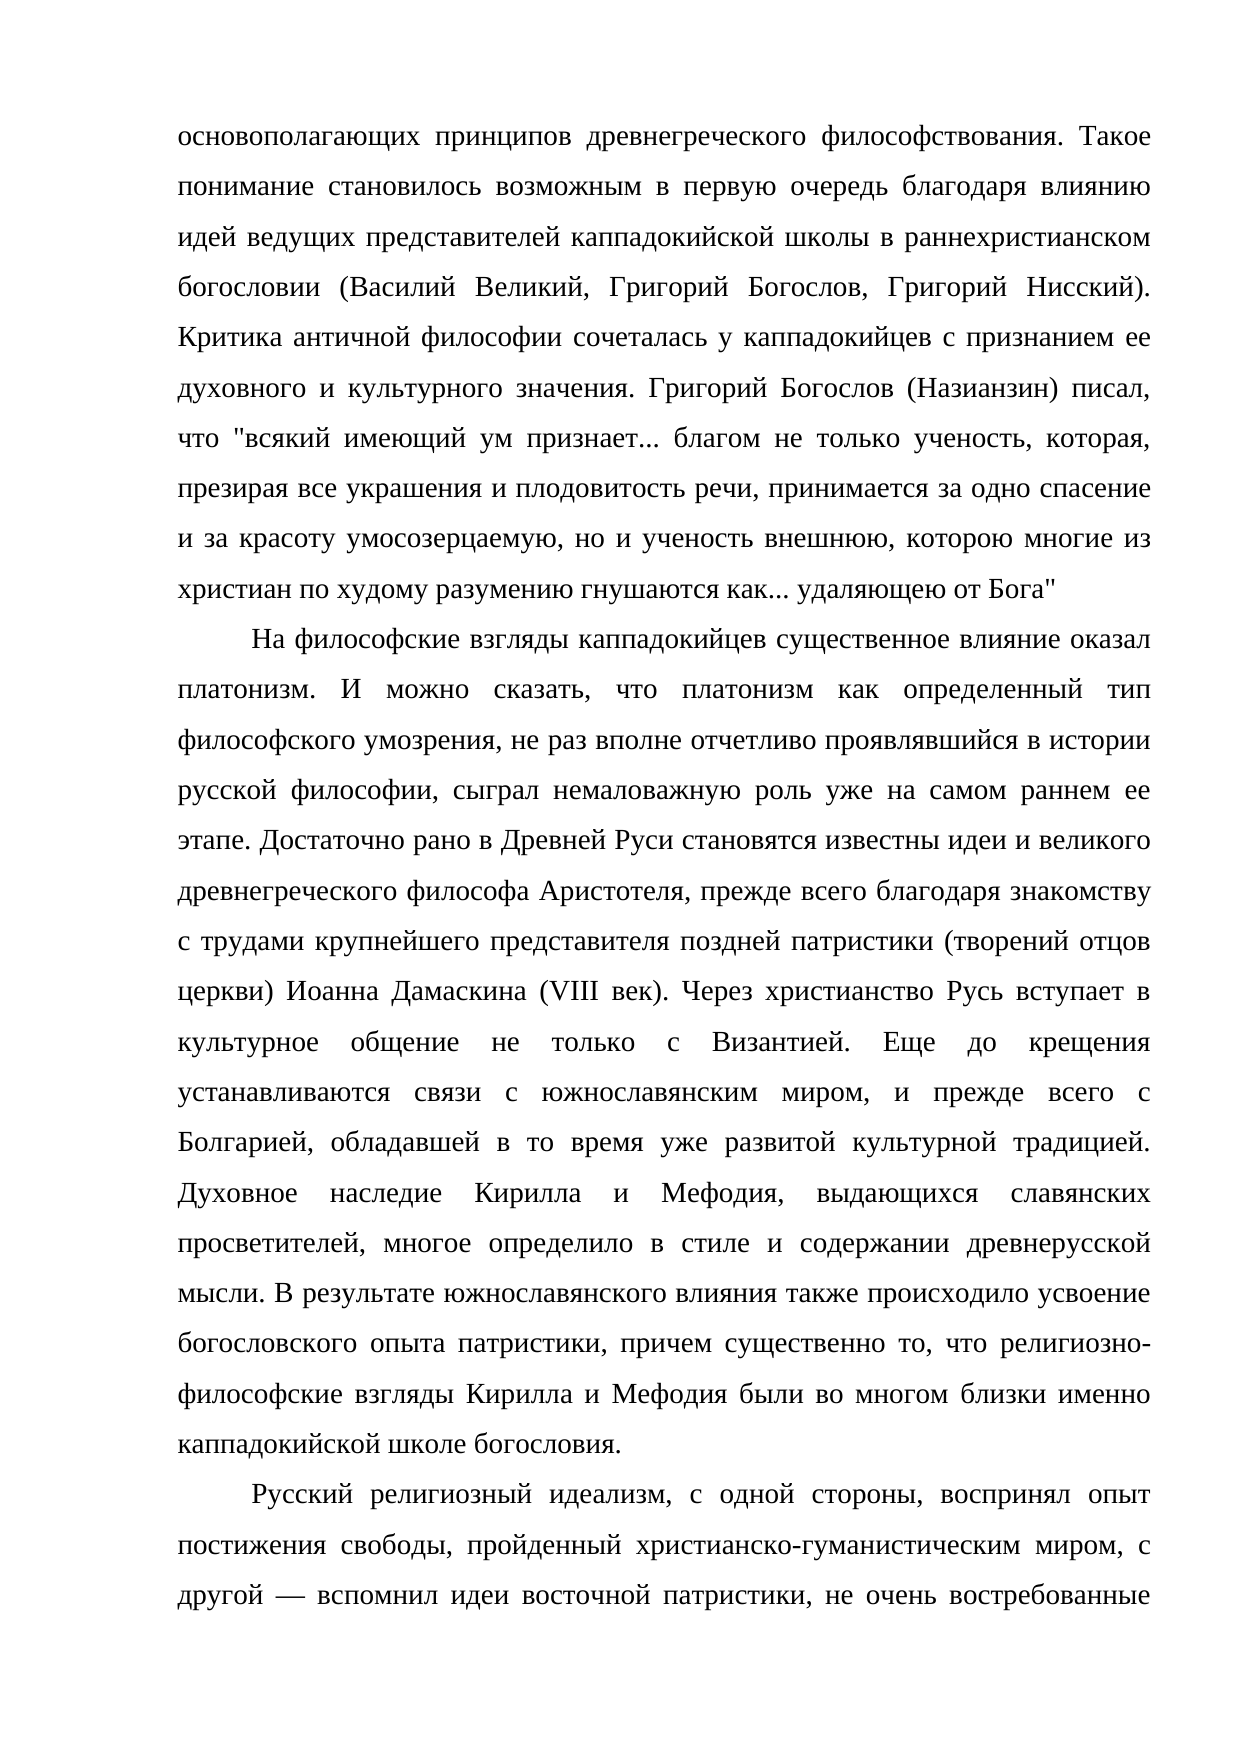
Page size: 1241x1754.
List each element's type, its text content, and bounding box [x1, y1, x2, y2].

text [177, 1477, 1152, 1611]
text На философские взгляды каппадокийцев существенное влияние оказал платонизм. И можно сказать, что платонизм как определенный тип философского умозрения, не раз вполне отчетливо проявлявшийся в истории русской философии, сыграл немаловажную роль уже на самом раннем ее этапе. Достаточно рано в Древней Руси становятся известны идеи и великого древнегреческого философа Аристотеля, прежде всего благодаря знакомству с трудами крупнейшего представителя поздней патристики (творений отцов церкви) Иоанна Дамаскина (VIII век). Через христианство Русь вступает в культурное общение не только с Византией. Еще до крещения устанавливаются связи с южнославянским миром, и прежде всего с Болгарией, обладавшей в то время уже развитой культурной традицией. Духовное наследие Кирилла и Мефодия, выдающихся славянских просветителей, многое определило в стиле и содержании древнерусской мысли. В результате южнославянского влияния также происходило усвоение богословского опыта патристики, причем существенно то, что религиозно-философские взгляды Кирилла и Мефодия были во многом близки именно каппадокийской школе богословия. [177, 621, 1152, 1460]
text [177, 118, 1152, 604]
